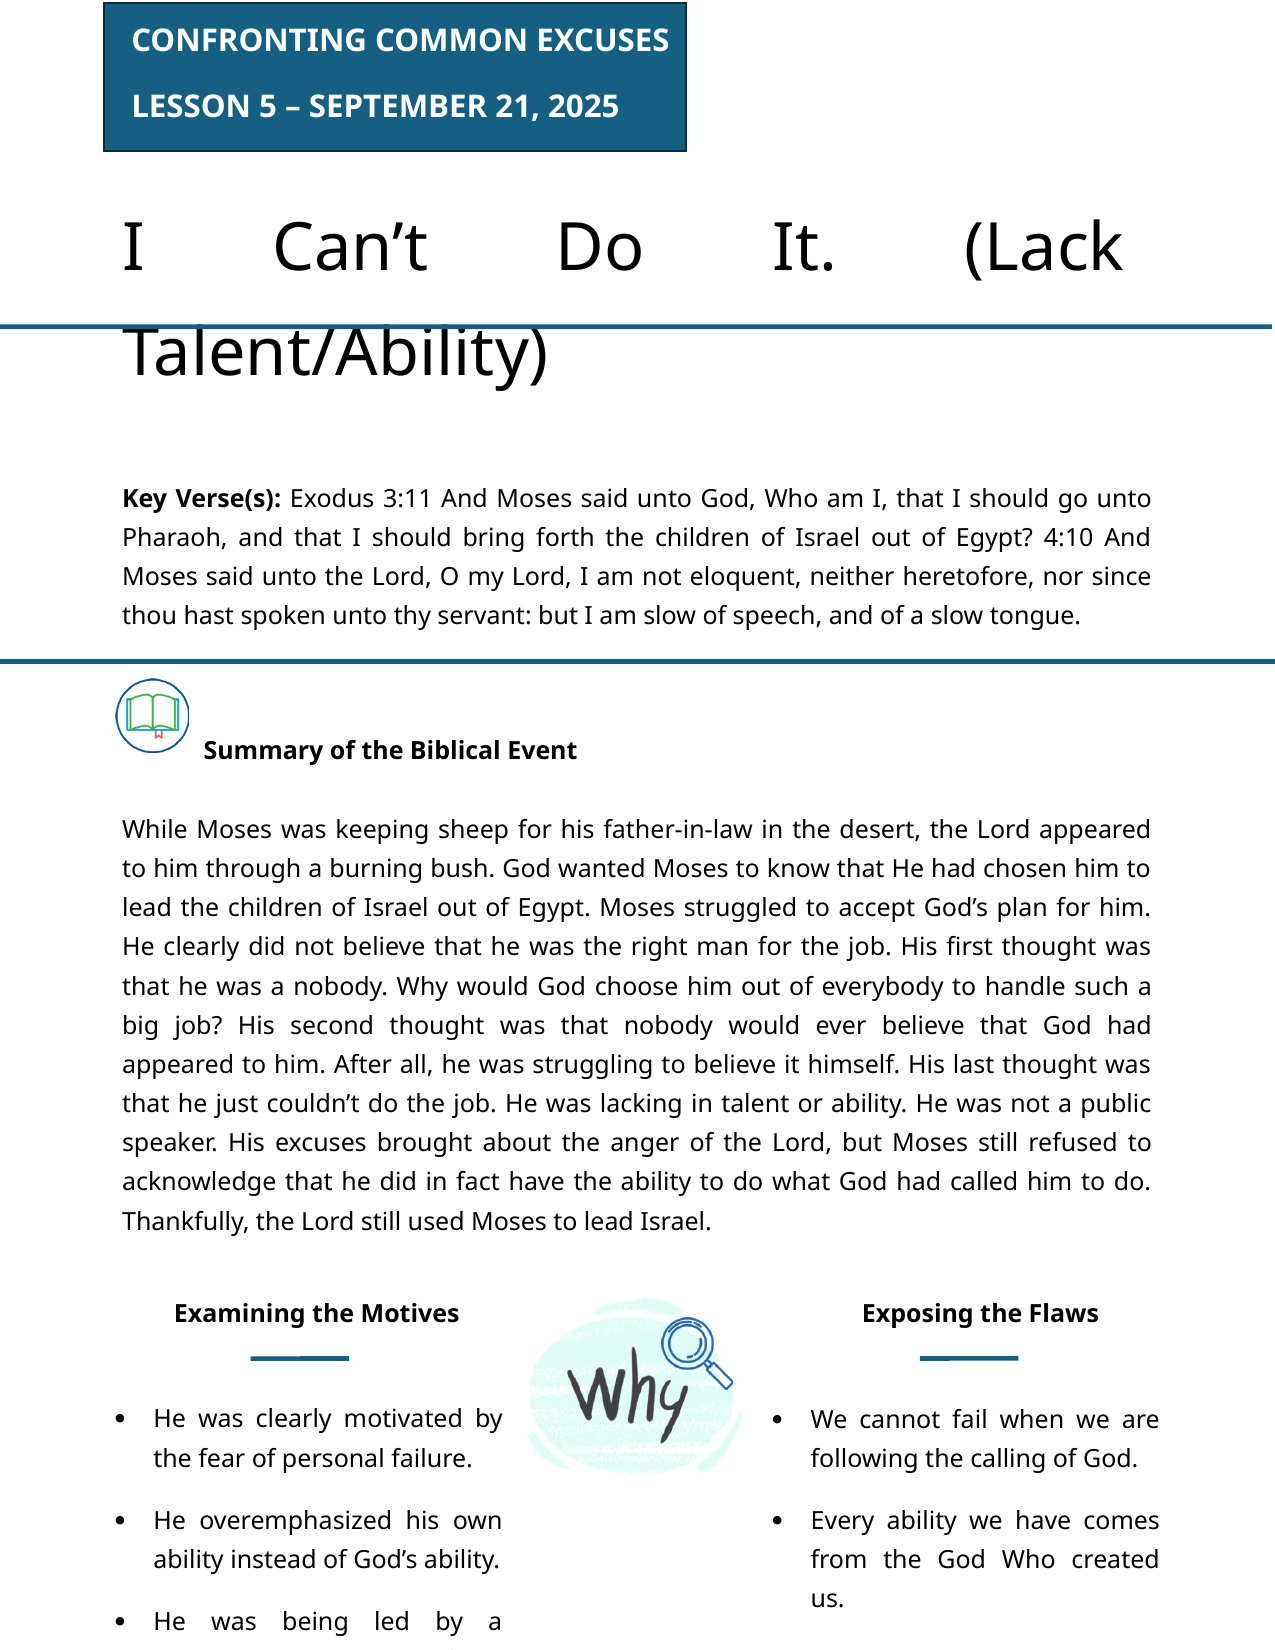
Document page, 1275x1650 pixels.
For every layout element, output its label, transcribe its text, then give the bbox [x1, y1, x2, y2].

picture [480, 1282, 789, 1489]
text Key Verse(s): Exodus 3:11 And Moses said unto God, Who am I, that I should go unto Pharaoh, and that I should bring forth the children of Israel out of Egypt? 4:10 And Moses said unto the Lord, O my Lord, I am not eloquent, neither heretofore, nor since thou hast spoken unto thy servant: but I am slow of speech, and of a slow tongue. [122, 481, 1153, 632]
text Examining the Motives Exposing the Flaws [789, 1295, 1153, 1329]
text Summary of the Biblical Event [122, 732, 1153, 767]
text I Can’t Do It. (Lack Talent/Ability) [122, 199, 1125, 324]
picture [115, 678, 189, 753]
text Examining the Motives Exposing the Flaws [122, 1295, 480, 1329]
text While Moses was keeping sheep for his father-in-law in the desert, the Lord appeared to him through a burning bush. God wanted Moses to know that He had chosen him to lead the children of Israel out of Egypt. Moses struggled to accept God’s plan for him. He clearly did not believe that he was the right man for the job. His first thought was that he was a nobody. Why would God choose him out of everybody to handle such a big job? His second thought was that nobody would ever believe that God had appeared to him. After all, he was struggling to believe it himself. His last thought was that he just couldn’t do the job. He was lacking in talent or ability. He was not a public speaker. His excuses brought about the anger of the Lord, but Moses still refused to acknowledge that he did in fact have the ability to do what God had called him to do. Thankfully, the Lord still used Moses to lead Israel. [122, 812, 1153, 1237]
text I Can’t Do It. (Lack Talent/Ability) [122, 330, 1125, 394]
